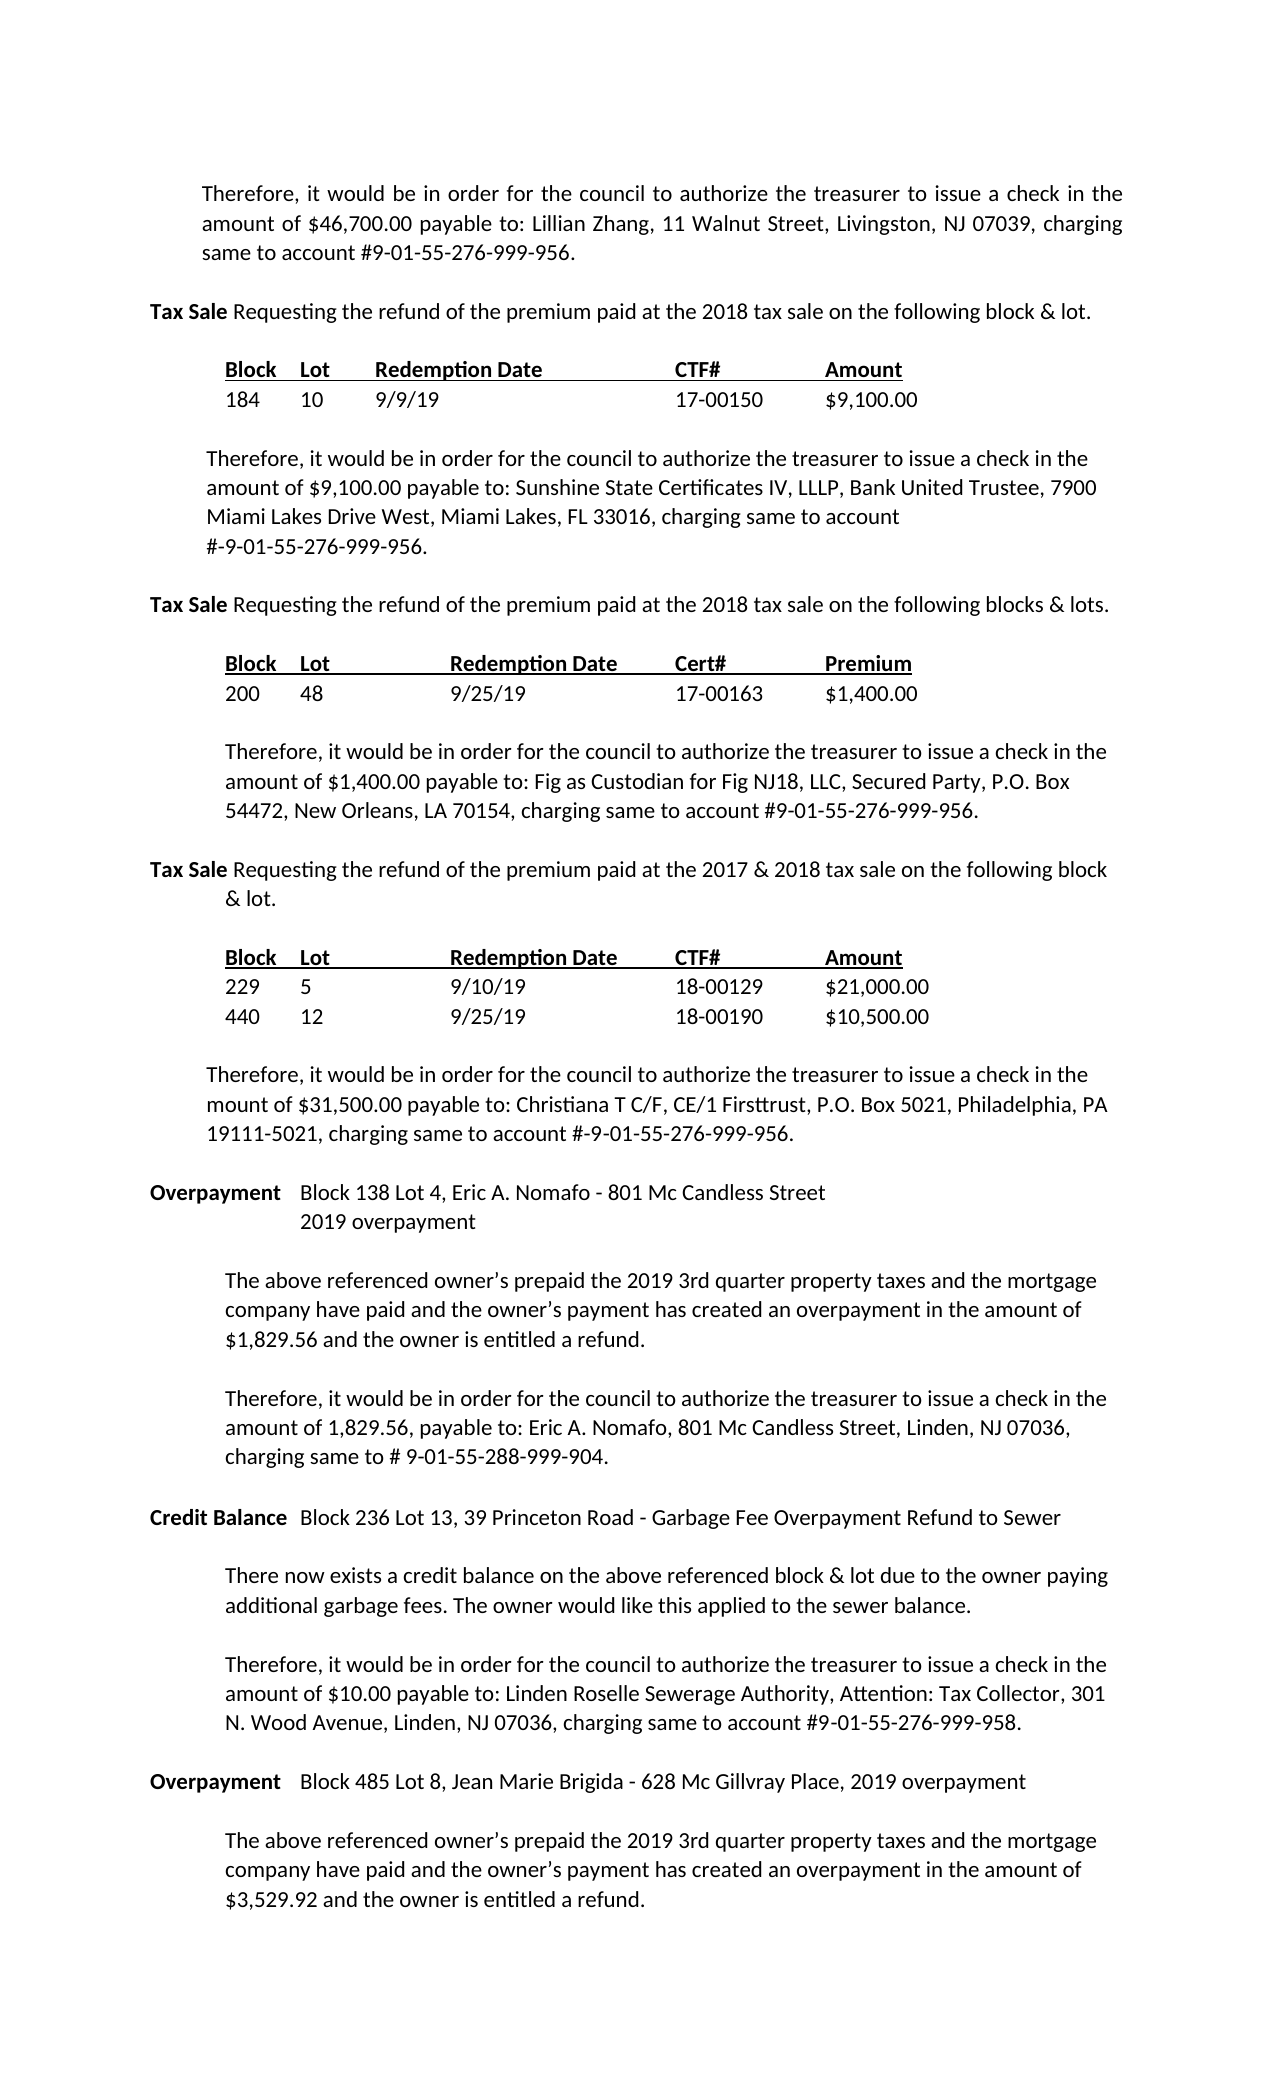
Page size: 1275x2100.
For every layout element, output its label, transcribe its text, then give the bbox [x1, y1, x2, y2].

text Therefore, it would be in order for the council to authorize the treasurer to issue a check in the amount of $10.00 payable to: Linden Roselle Sewerage Authority, Attention: Tax Collector, 301 N. Wood Avenue, Linden, NJ 07036, charging same to account #9-01-55-276-999-958. [225, 1650, 1125, 1737]
text Block Lot Redemption Date CTF# Amount [225, 356, 1125, 384]
text Therefore, it would be in order for the council to authorize the treasurer to issue a check in the amount of $1,400.00 payable to: Fig as Custodian for Fig NJ18, LLC, Secured Party, P.O. Box 54472, New Orleans, LA 70154, charging same to account #9-01-55-276-999-956. [225, 737, 1125, 824]
text #-9-01-55-276-999-956. [150, 532, 1125, 560]
text & lot. [150, 884, 1125, 912]
text Therefore, it would be in order for the council to authorize the treasurer to issue a check in the amount of $46,700.00 payable to: Lillian Zhang, 11 Walnut Street, Livingston, NJ 07039, charging same to account #9-01-55-276-999-956. [202, 179, 1125, 266]
text There now exists a credit balance on the above referenced block & lot due to the owner paying additional garbage fees. The owner would like this applied to the sewer balance. [225, 1562, 1125, 1619]
text The above referenced owner’s prepaid the 2019 3rd quarter property taxes and the mortgage company have paid and the owner’s payment has created an overpayment in the amount of $3,529.92 and the owner is entitled a refund. [225, 1826, 1125, 1913]
text 200 48 9/25/19 17-00163 $1,400.00 [150, 679, 1125, 707]
text Tax Sale Requesting the refund of the premium paid at the 2018 tax sale on the following block & lot. [150, 297, 1125, 325]
text 2019 overpayment [150, 1207, 1125, 1236]
text Overpayment Block 138 Lot 4, Eric A. Nomafo - 801 Mc Candless Street [150, 1178, 1125, 1206]
text Credit Balance Block 236 Lot 13, 39 Princeton Road - Garbage Fee Overpayment Refund to Sewer [150, 1503, 1125, 1531]
text Tax Sale Requesting the refund of the premium paid at the 2018 tax sale on the following blocks & lots. [150, 591, 1125, 619]
text The above referenced owner’s prepaid the 2019 3rd quarter property taxes and the mortgage company have paid and the owner’s payment has created an overpayment in the amount of $1,829.56 and the owner is entitled a refund. [225, 1266, 1125, 1353]
text Therefore, it would be in order for the council to authorize the treasurer to issue a check in the amount of 1,829.56, payable to: Eric A. Nomafo, 801 Mc Candless Street, Linden, NJ 07036, charging same to # 9-01-55-288-999-904. [225, 1384, 1125, 1471]
text 184 10 9/9/19 17-00150 $9,100.00 [150, 385, 1125, 413]
text 229 5 9/10/19 18-00129 $21,000.00 [150, 972, 1125, 1001]
text 440 12 9/25/19 18-00190 $10,500.00 [150, 1002, 1125, 1030]
text Overpayment Block 485 Lot 8, Jean Marie Brigida - 628 Mc Gillvray Place, 2019 overpayment [150, 1767, 1125, 1825]
text Therefore, it would be in order for the council to authorize the treasurer to issue a check in the mount of $31,500.00 payable to: Christiana T C/F, CE/1 Firsttrust, P.O. Box 5021, Philadelphia, PA 19111-5021, charging same to account #-9-01-55-276-999-956. [206, 1061, 1125, 1147]
text Block Lot Redemption Date CTF# Amount [225, 943, 1125, 971]
text Therefore, it would be in order for the council to authorize the treasurer to issue a check in the amount of $9,100.00 payable to: Sunshine State Certificates IV, LLLP, Bank United Trustee, 7900 Miami Lakes Drive West, Miami Lakes, FL 33016, charging same to account [206, 444, 1125, 531]
text Block Lot Redemption Date Cert# Premium [150, 649, 1125, 677]
text Tax Sale Requesting the refund of the premium paid at the 2017 & 2018 tax sale on the following block [150, 855, 1125, 883]
